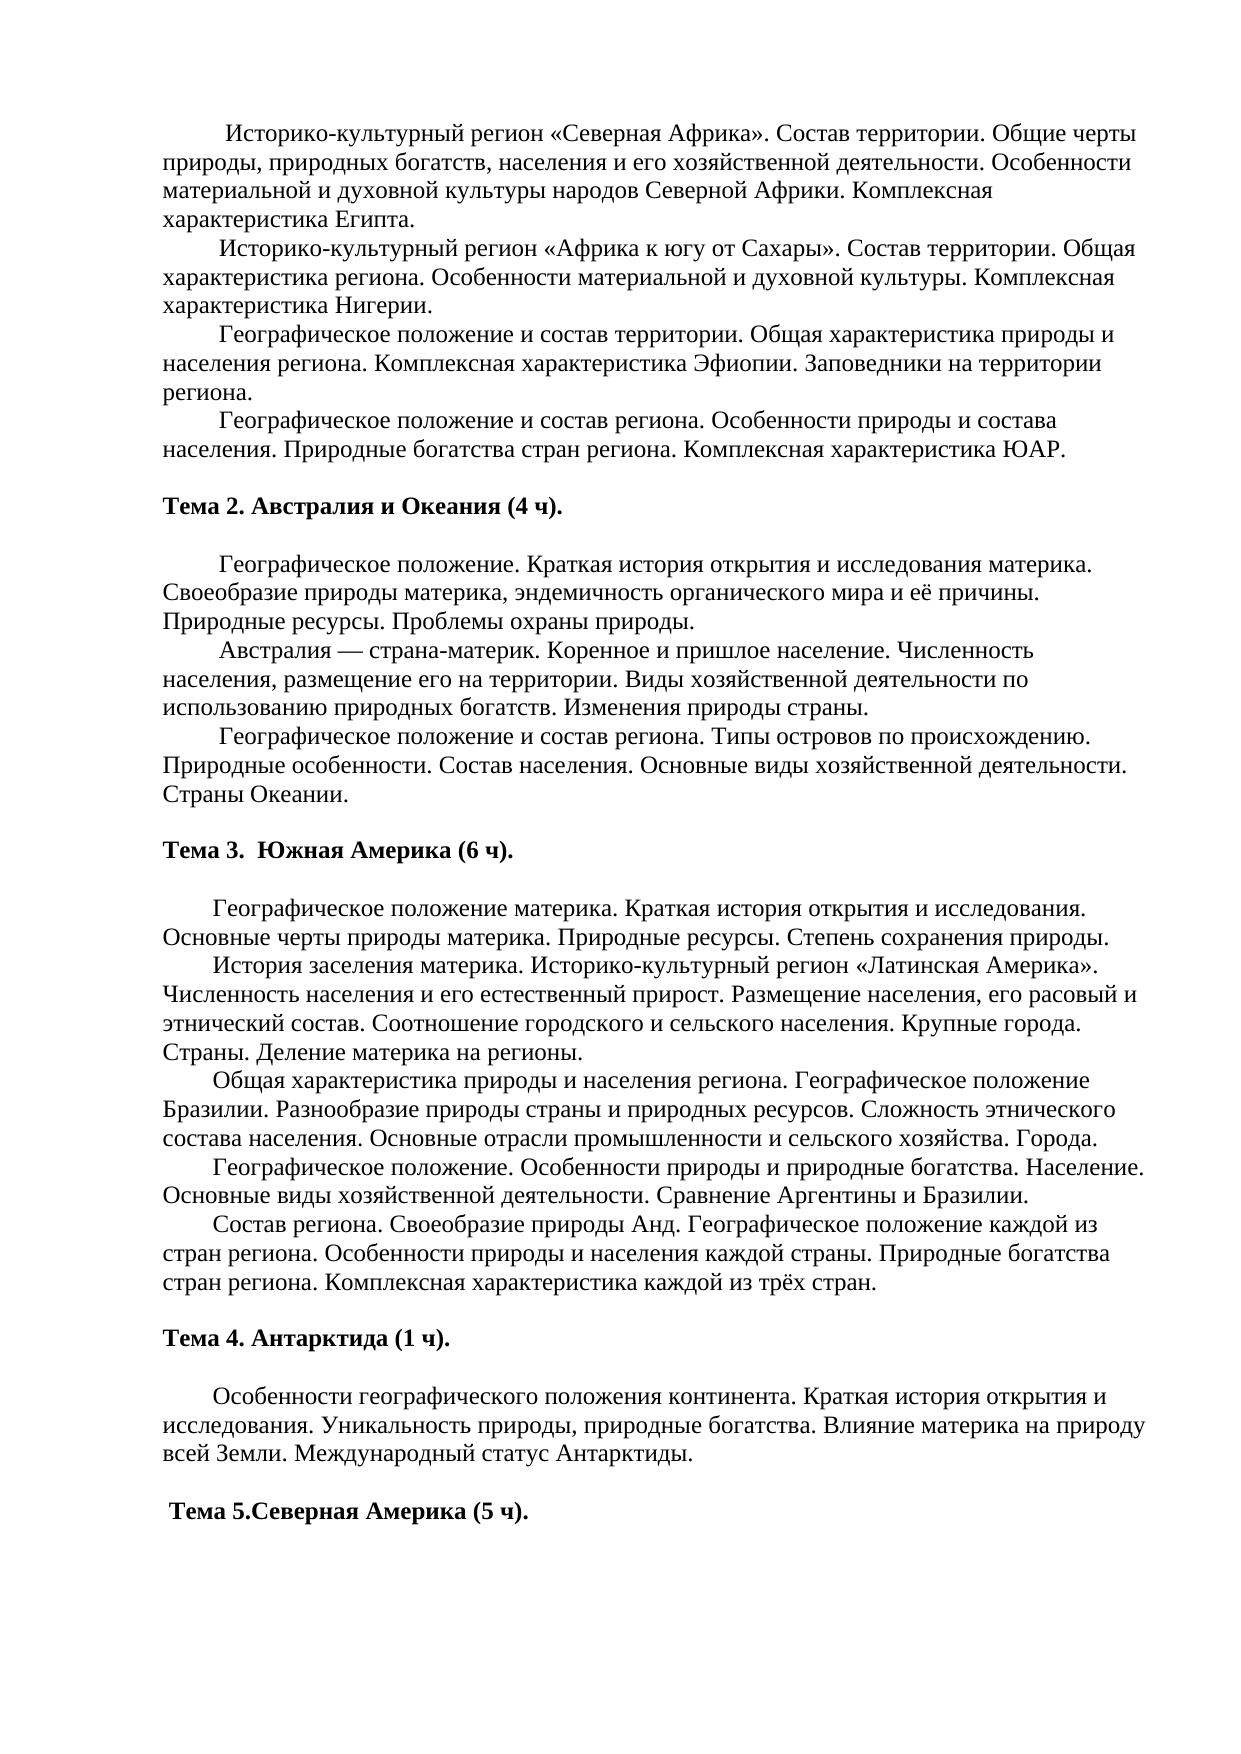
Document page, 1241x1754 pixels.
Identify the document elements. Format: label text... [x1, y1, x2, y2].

text Географическое положение и состав региона. Типы островов по происхождению. Природные особенности. Состав населения. Основные виды хозяйственной деятельности. Страны Океании. [162, 721, 1152, 807]
text История заселения материка. Историко-культурный регион «Латинская Америка». Численность населения и его естественный прирост. Размещение населения, его расовый и этнический состав. Соотношение городского и сельского населения. Крупные города. Страны. Деление материка на регионы. [162, 950, 1152, 1065]
text Тема 4. Антарктида (1 ч). [162, 1323, 1152, 1352]
text Географическое положение и состав территории. Общая характеристика природы и населения региона. Комплексная характеристика Эфиопии. Заповедники на территории региона. [162, 319, 1152, 406]
text Тема 3. Южная Америка (6 ч). [162, 835, 1152, 864]
text Географическое положение материка. Краткая история открытия и исследования. Основные черты природы материка. Природные ресурсы. Степень сохранения природы. [162, 893, 1152, 950]
text Тема 5.Северная Америка (5 ч). [162, 1496, 1152, 1525]
text Географическое положение и состав региона. Особенности природы и состава населения. Природные богатства стран региона. Комплексная характеристика ЮАР. [162, 406, 1152, 463]
text Географическое положение. Краткая история открытия и исследования материка. Своеобразие природы материка, эндемичность органического мира и её причины. Природные ресурсы. Проблемы охраны природы. [162, 549, 1152, 635]
text Особенности географического положения континента. Краткая история открытия и исследования. Уникальность природы, природные богатства. Влияние материка на природу всей Земли. Международный статус Антарктиды. [162, 1381, 1152, 1467]
text Австралия — страна-материк. Коренное и пришлое население. Численность населения, размещение его на территории. Виды хозяйственной деятельности по использованию природных богатств. Изменения природы страны. [162, 635, 1152, 721]
text Состав региона. Своеобразие природы Анд. Географическое положение каждой из стран региона. Особенности природы и населения каждой страны. Природные богатства стран региона. Комплексная характеристика каждой из трёх стран. [162, 1209, 1152, 1295]
text Общая характеристика природы и населения региона. Географическое положение Бразилии. Разнообразие природы страны и природных ресурсов. Сложность этнического состава населения. Основные отрасли промышленности и сельского хозяйства. Города. [162, 1065, 1152, 1152]
text Историко-культурный регион «Северная Африка». Состав территории. Общие черты природы, природных богатств, населения и его хозяйственной деятельности. Особенности материальной и духовной культуры народов Северной Африки. Комплексная характеристика Египта. [162, 118, 1152, 233]
text Тема 2. Австралия и Океания (4 ч). [162, 491, 1152, 520]
text Историко-культурный регион «Африка к югу от Сахары». Состав территории. Общая характеристика региона. Особенности материальной и духовной культуры. Комплексная характеристика Нигерии. [162, 233, 1152, 319]
text Географическое положение. Особенности природы и природные богатства. Население. Основные виды хозяйственной деятельности. Сравнение Аргентины и Бразилии. [162, 1152, 1152, 1209]
